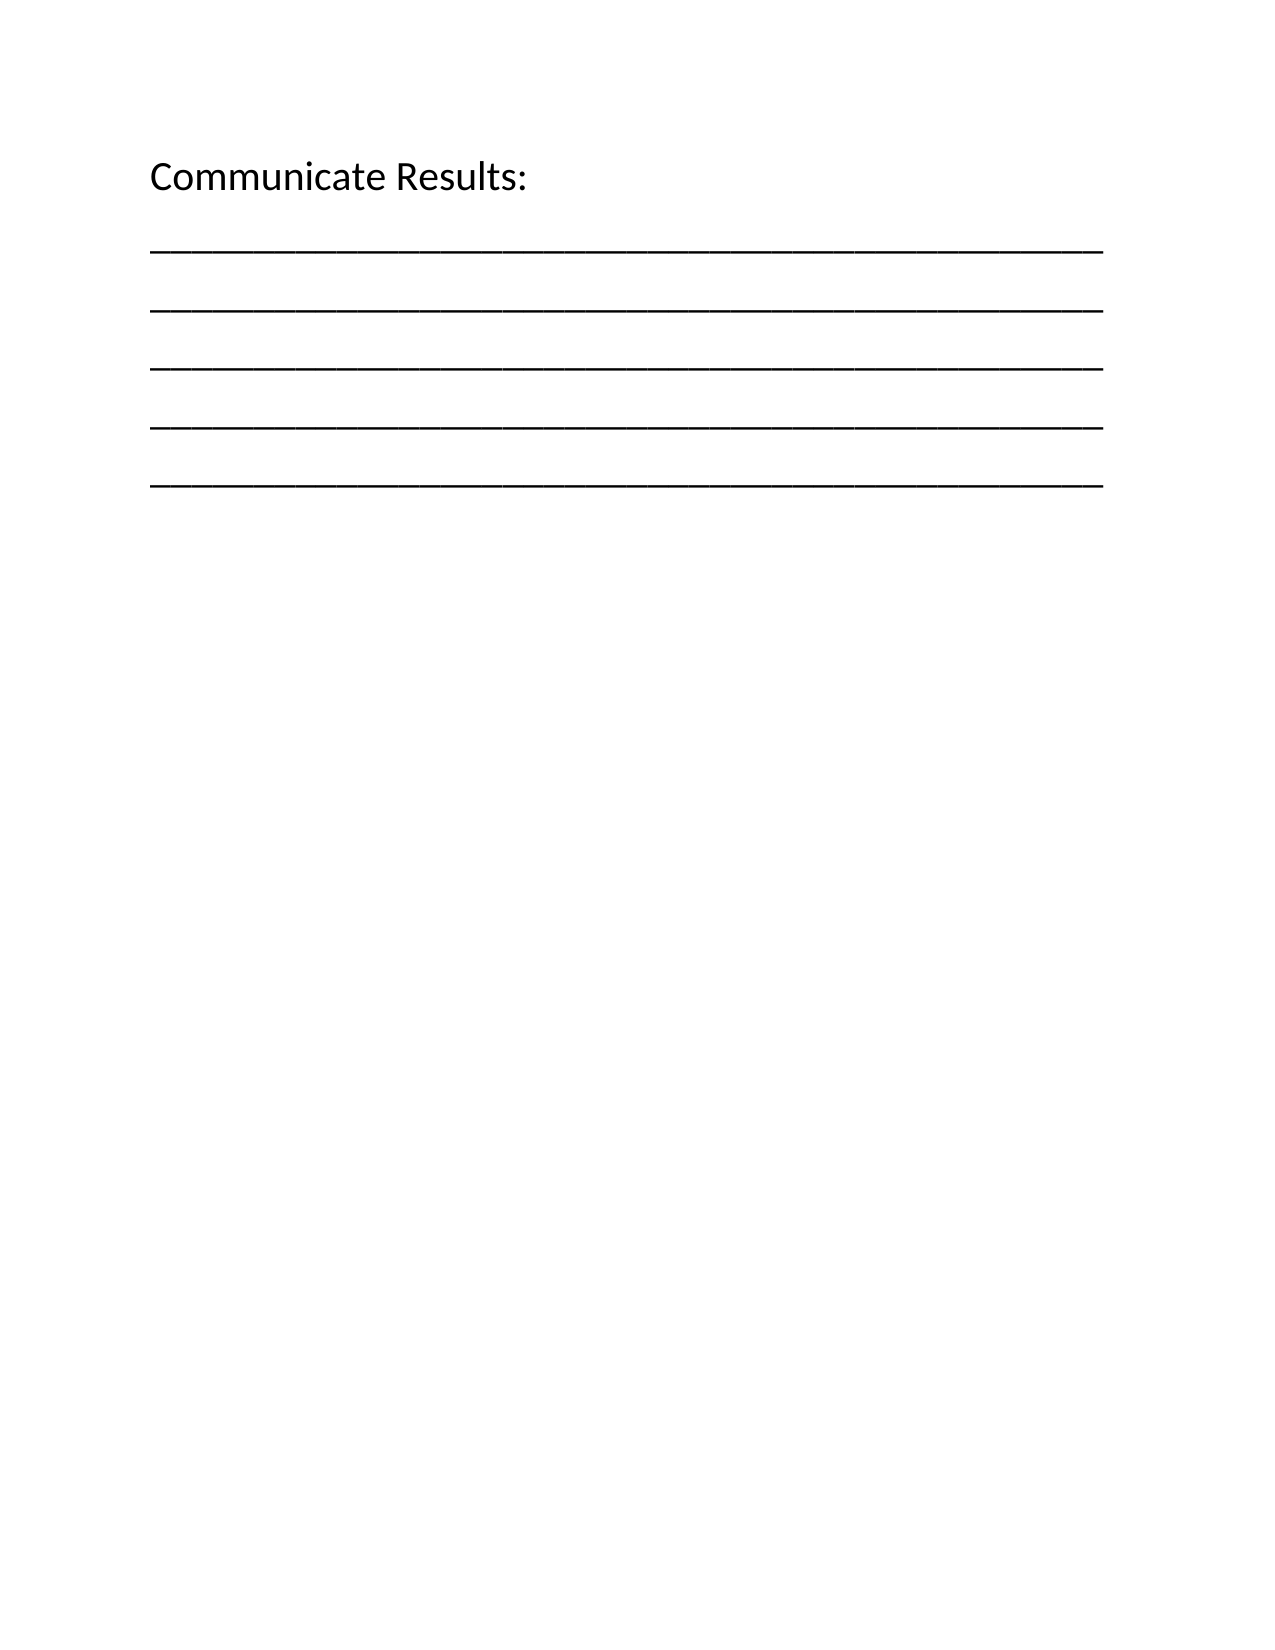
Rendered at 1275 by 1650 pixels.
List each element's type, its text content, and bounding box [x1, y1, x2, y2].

text Communicate Results: ______________________________________________________________________________________________________________________________________________________________________________________________________________________________________ [150, 150, 1125, 493]
